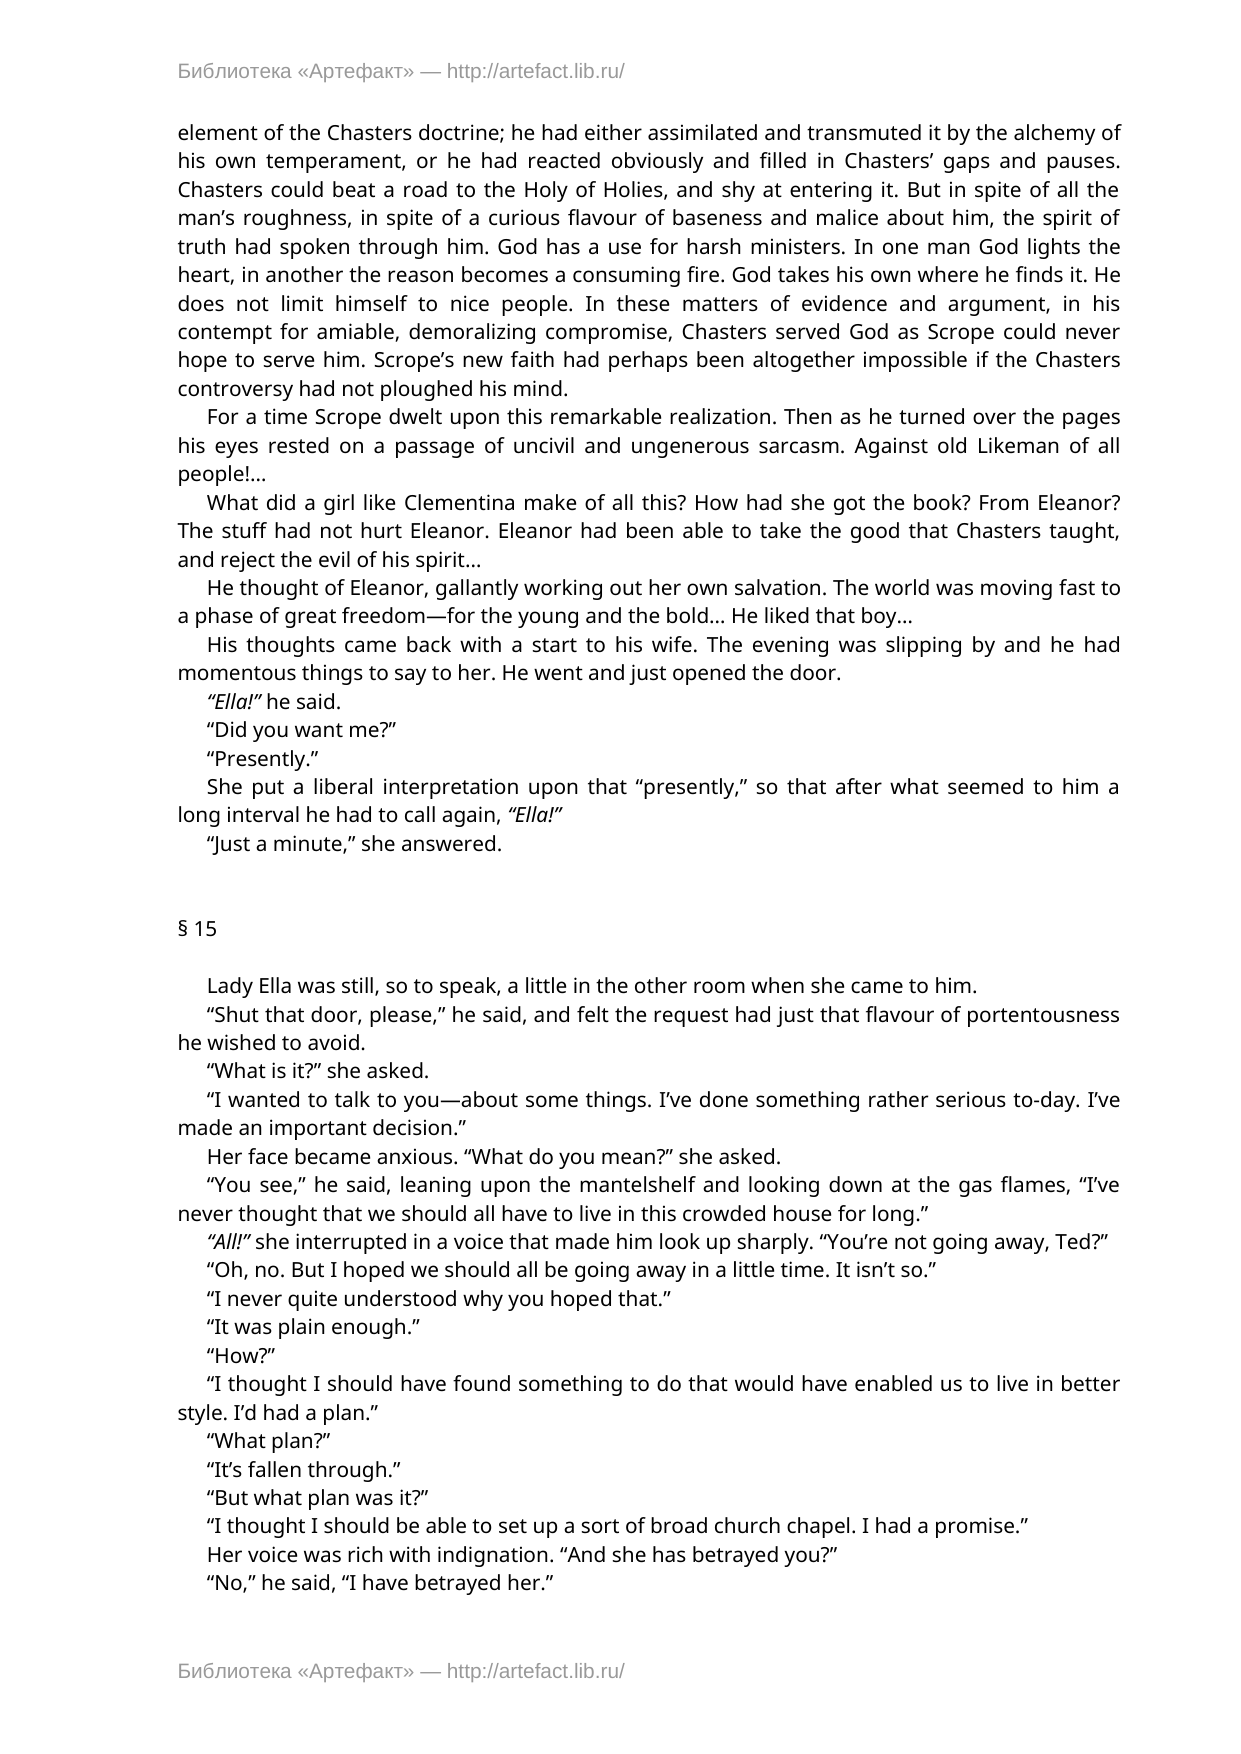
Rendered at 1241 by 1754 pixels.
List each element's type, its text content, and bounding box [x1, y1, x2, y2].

text “I thought I should be able to set up a sort of broad church chapel. I had a promise.” [177, 1512, 1122, 1540]
text Her face became anxious. “What do you mean?” she asked. [177, 1142, 1122, 1170]
text Her voice was rich with indignation. “And she has betrayed you?” [177, 1540, 1122, 1568]
text His thoughts came back with a start to his wife. The evening was slipping by and he had momentous things to say to her. He went and just opened the door. [177, 630, 1122, 687]
text “I never quite understood why you hoped that.” [177, 1284, 1122, 1312]
text “It’s fallen through.” [177, 1455, 1122, 1483]
text What did a girl like Clementina make of all this? How had she got the book? From Eleanor? The stuff had not hurt Eleanor. Eleanor had been able to take the good that Chasters taught, and reject the evil of his spirit… [177, 488, 1122, 573]
text For a time Scrope dwelt upon this remarkable realization. Then as he turned over the pages his eyes rested on a passage of uncivil and ungenerous sarcasm. Against old Likeman of all people!… [177, 402, 1122, 488]
text “You see,” he said, leaning upon the mantelshelf and looking down at the gas flames, “I’ve never thought that we should all have to live in this crowded house for long.” [177, 1170, 1122, 1227]
text “Oh, no. But I hoped we should all be going away in a little time. It isn’t so.” [177, 1256, 1122, 1284]
text “Did you want me?” [177, 715, 1122, 744]
text “But what plan was it?” [177, 1483, 1122, 1512]
text “No,” he said, “I have betrayed her.” [177, 1568, 1122, 1597]
text “What is it?” she asked. [177, 1057, 1122, 1085]
text “Presently.” [177, 744, 1122, 772]
text “All!” she interrupted in a voice that made him look up sharply. “You’re not going away, Ted?” [177, 1227, 1122, 1256]
text “It was plain enough.” [177, 1312, 1122, 1341]
text “I thought I should have found something to do that would have enabled us to live in better style. I’d had a plan.” [177, 1369, 1122, 1426]
text “I wanted to talk to you—about some things. I’ve done something rather serious to-day. I’ve made an important decision.” [177, 1085, 1122, 1142]
text “Just a minute,” she answered. [177, 829, 1122, 857]
text “How?” [177, 1341, 1122, 1369]
text § 15 [177, 914, 1122, 943]
text Lady Ella was still, so to speak, a little in the other room when she came to him. [177, 971, 1122, 1000]
text He thought of Eleanor, gallantly working out her own salvation. The world was moving fast to a phase of great freedom—for the young and the bold… He liked that boy… [177, 573, 1122, 630]
text “Shut that door, please,” he said, and felt the request had just that flavour of portentousness he wished to avoid. [177, 1000, 1122, 1057]
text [177, 118, 1122, 402]
text “What plan?” [177, 1426, 1122, 1455]
text She put a liberal interpretation upon that “presently,” so that after what seemed to him a long interval he had to call again, “Ella!” [177, 772, 1122, 829]
text “Ella!” he said. [177, 687, 1122, 715]
